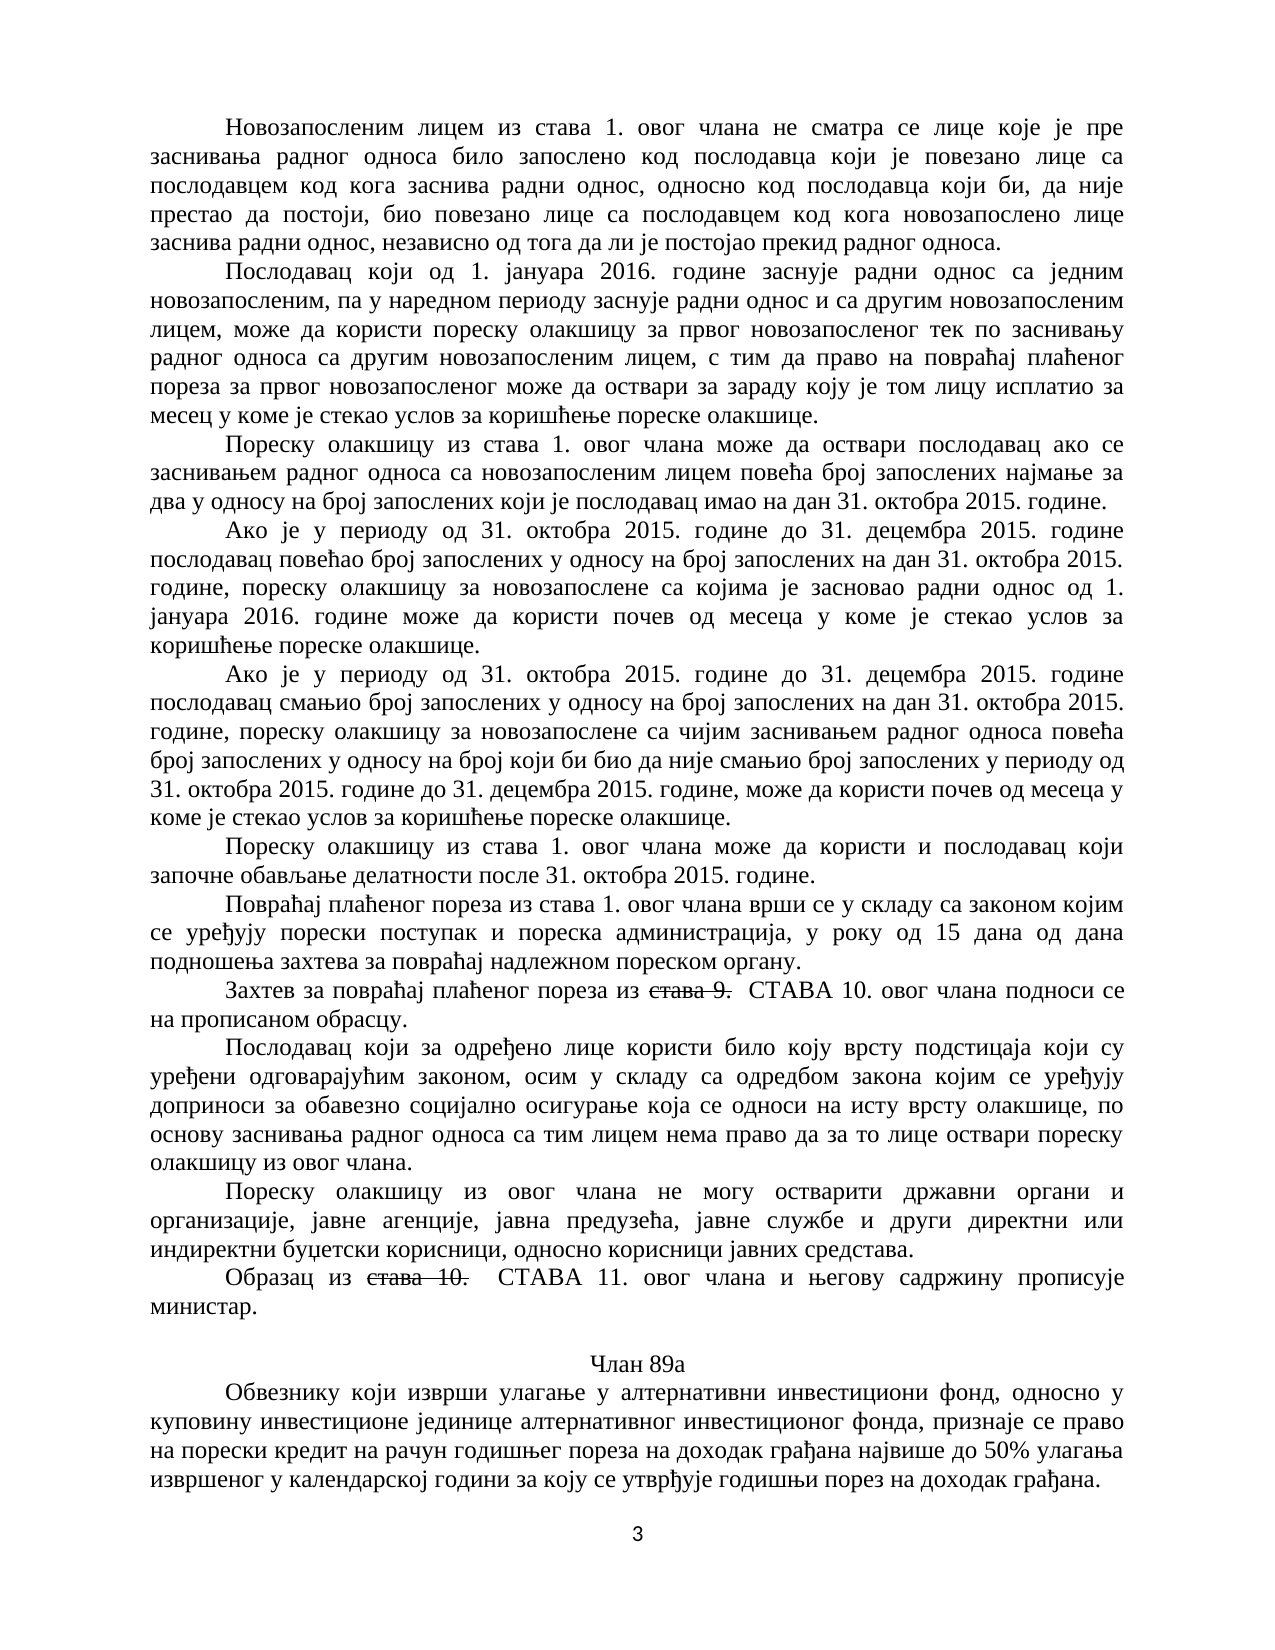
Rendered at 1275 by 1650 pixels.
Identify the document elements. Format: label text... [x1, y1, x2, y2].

text Пореску олакшицу из овог члана не могу остварити државни органи и организације, јавне агенције, јавна предузећа, јавне службе и други директни или индиректни буџетски корисници, односно корисници јавних средстава. [150, 1176, 1125, 1262]
text Новозапосленим лицем из става 1. овог члана не сматра се лице које је пре заснивања радног односа било запослено код послодавца који је повезано лице са послодавцем код кога заснива радни однос, односно код послодавца који би, да није престао да постоји, био повезано лице са послодавцем код кога новозапослено лице заснива радни однос, независно од тога да ли је постојао прекид радног односа. [150, 112, 1125, 256]
text Повраћај плаћеног пореза из става 1. овог члана врши се у складу са законом којим се уређују порески поступак и пореска администрација, у року од 15 дана од дана подношења захтева за повраћај надлежном пореском органу. [150, 889, 1125, 975]
text Послодавац који за одређено лице користи било коју врсту подстицаја који су уређени одговарајућим законом, осим у складу са одредбом закона којим се уређују доприноси за обавезно социјално осигурање која се односи на исту врсту олакшице, по основу заснивања радног односа са тим лицем нема право да за то лице оствари пореску олакшицу из овог члана. [150, 1032, 1125, 1176]
text Захтев за повраћај плаћеног пореза из става 9. СТАВА 10. овог члана подноси се на прописаном обрасцу. [150, 975, 1125, 1032]
text Послодавац који од 1. јануара 2016. године заснује радни однос са једним новозапосленим, па у наредном периоду заснује радни однос и са другим новозапосленим лицем, може да користи пореску олакшицу за првог новозапосленог тек по заснивању радног односа са другим новозапосленим лицем, с тим да право на повраћај плаћеног пореза за првог новозапосленог може да оствари за зараду коју је том лицу исплатио за месец у коме је стекао услов за коришћење пореске олакшице. [150, 256, 1125, 429]
text Члан 89а [150, 1349, 1125, 1377]
text Обвезнику који изврши улагање у алтернативни инвестициони фонд, односно у куповину инвестиционе јединице алтернативног инвестиционог фонда, признаје се право на порески кредит на рачун годишњег пореза на доходак грађана највише до 50% улагања извршеног у календарској години за коју се утврђује годишњи порез на доходак грађана. [150, 1377, 1125, 1492]
text Пореску олакшицу из става 1. овог члана може да оствари послодавац ако се заснивањем радног односа са новозапосленим лицем повећа број запослених најмање за два у односу на број запослених који је послодавац имао на дан 31. октобра 2015. године. [150, 429, 1125, 515]
text Ако је у периоду од 31. октобра 2015. године до 31. децембра 2015. године послодавац повећао број запослених у односу на број запослених на дан 31. октобра 2015. године, пореску олакшицу за новозапослене са којима је засновао радни однос од 1. јануара 2016. године може да користи почев од месеца у коме је стекао услов за коришћење пореске олакшице. [150, 515, 1125, 659]
text Образац из става 10. СТАВА 11. овог члана и његову садржину прописује министар. [150, 1262, 1125, 1320]
text Ако је у периоду од 31. октобра 2015. године до 31. децембра 2015. године послодавац смањио број запослених у односу на број запослених на дан 31. октобра 2015. године, пореску олакшицу за новозапослене са чијим заснивањем радног односа повећа број запослених у односу на број који би био да није смањио број запослених у периоду од 31. октобра 2015. године до 31. децембра 2015. године, може да користи почев од месеца у коме је стекао услов за коришћење пореске олакшице. [150, 659, 1125, 831]
text Пореску олакшицу из става 1. овог члана може да користи и послодавац који започне обављање делатности после 31. октобра 2015. године. [150, 831, 1125, 889]
